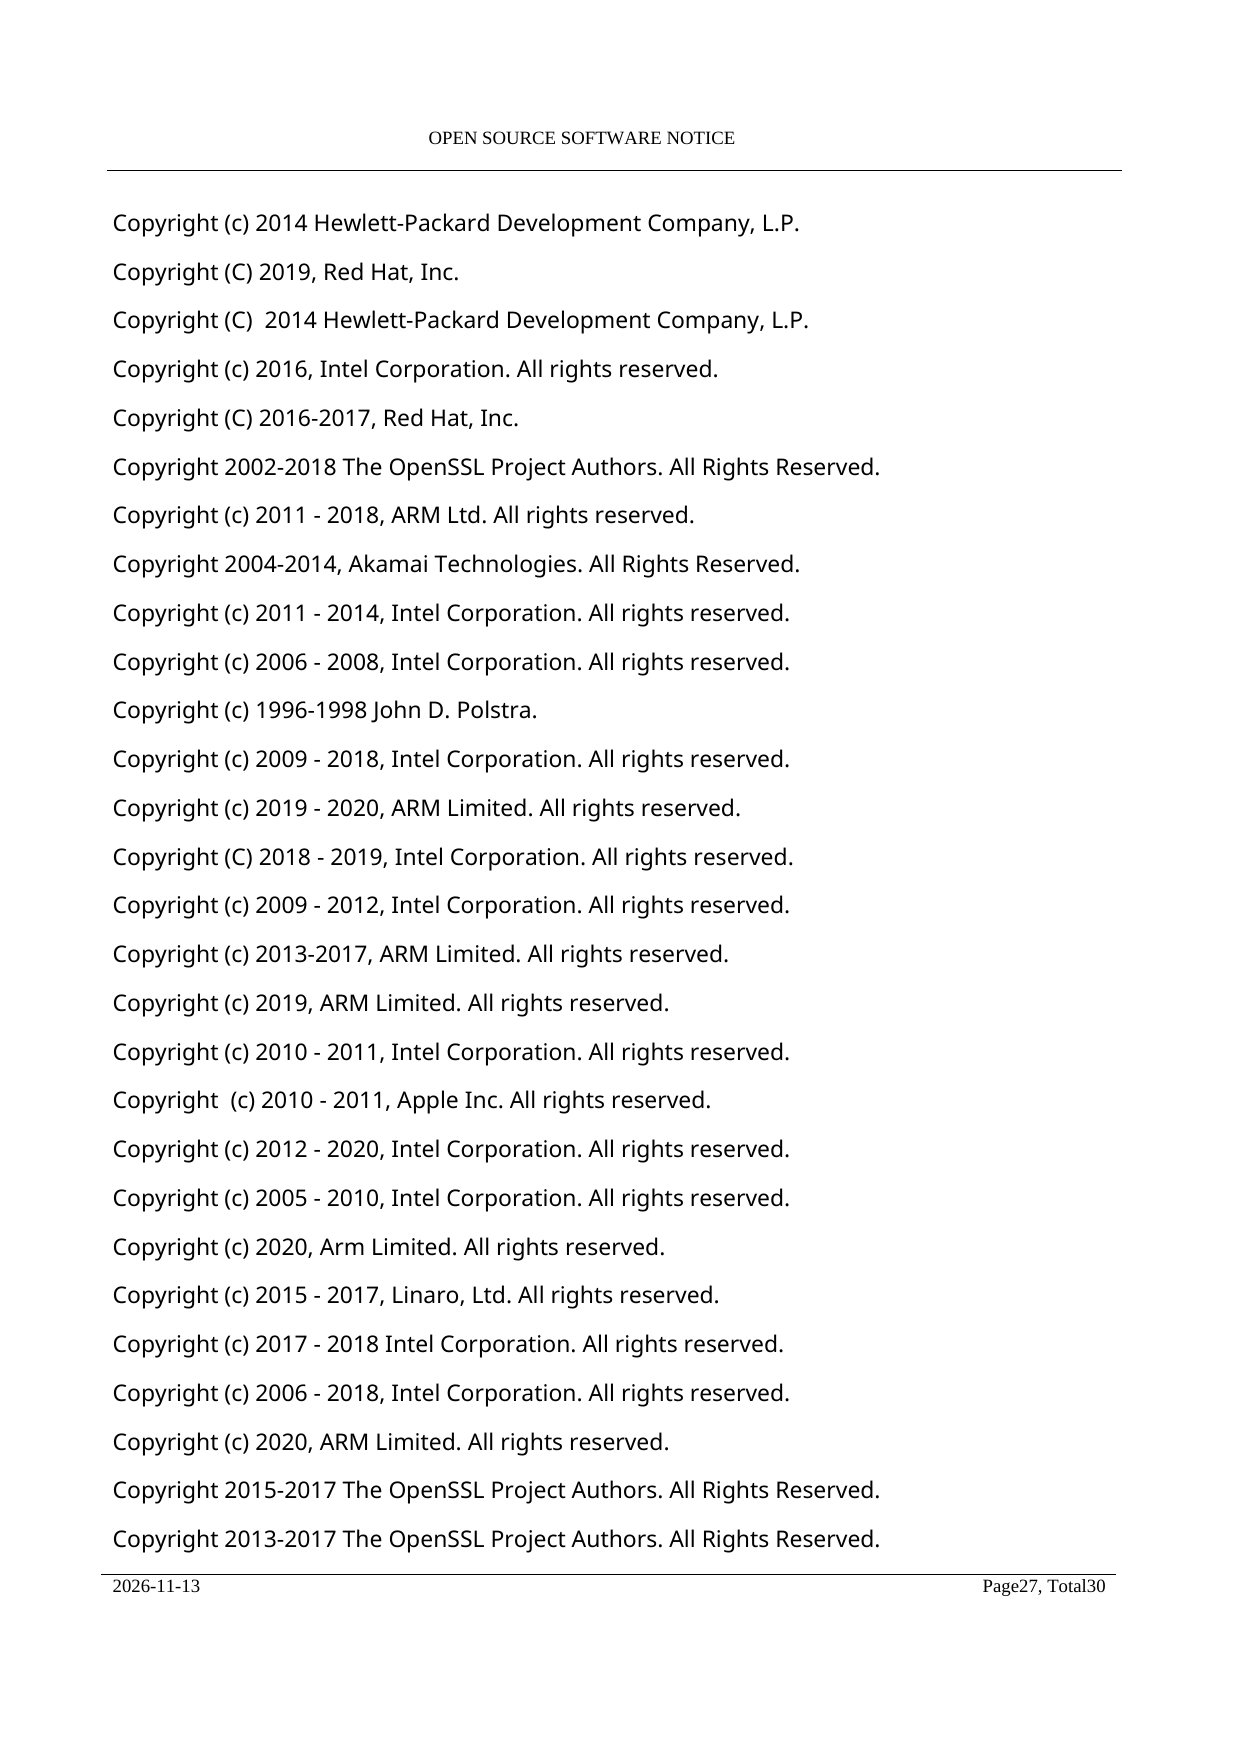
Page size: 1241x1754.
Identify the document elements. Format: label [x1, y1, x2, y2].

text [112, 206, 1128, 1555]
